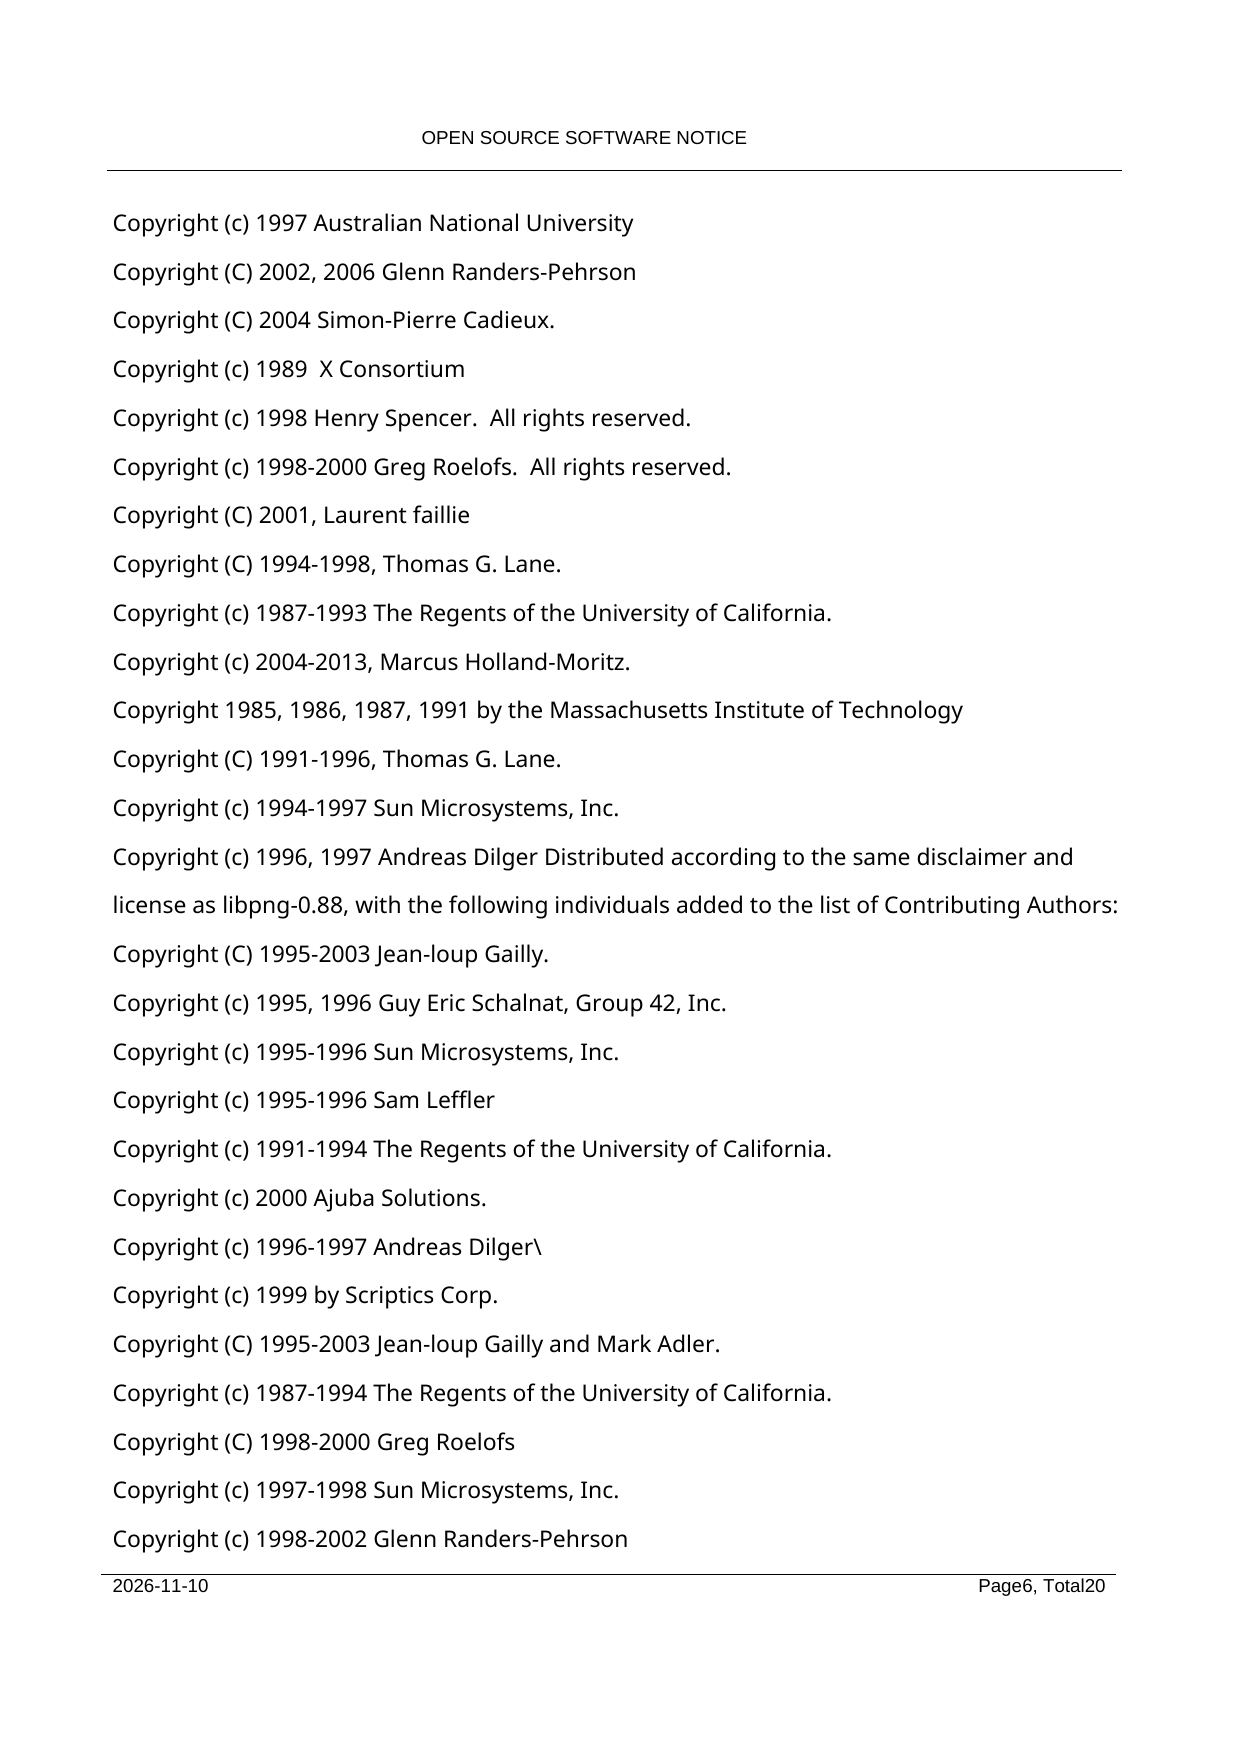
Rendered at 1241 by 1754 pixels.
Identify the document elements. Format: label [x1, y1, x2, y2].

text [112, 206, 1128, 1555]
